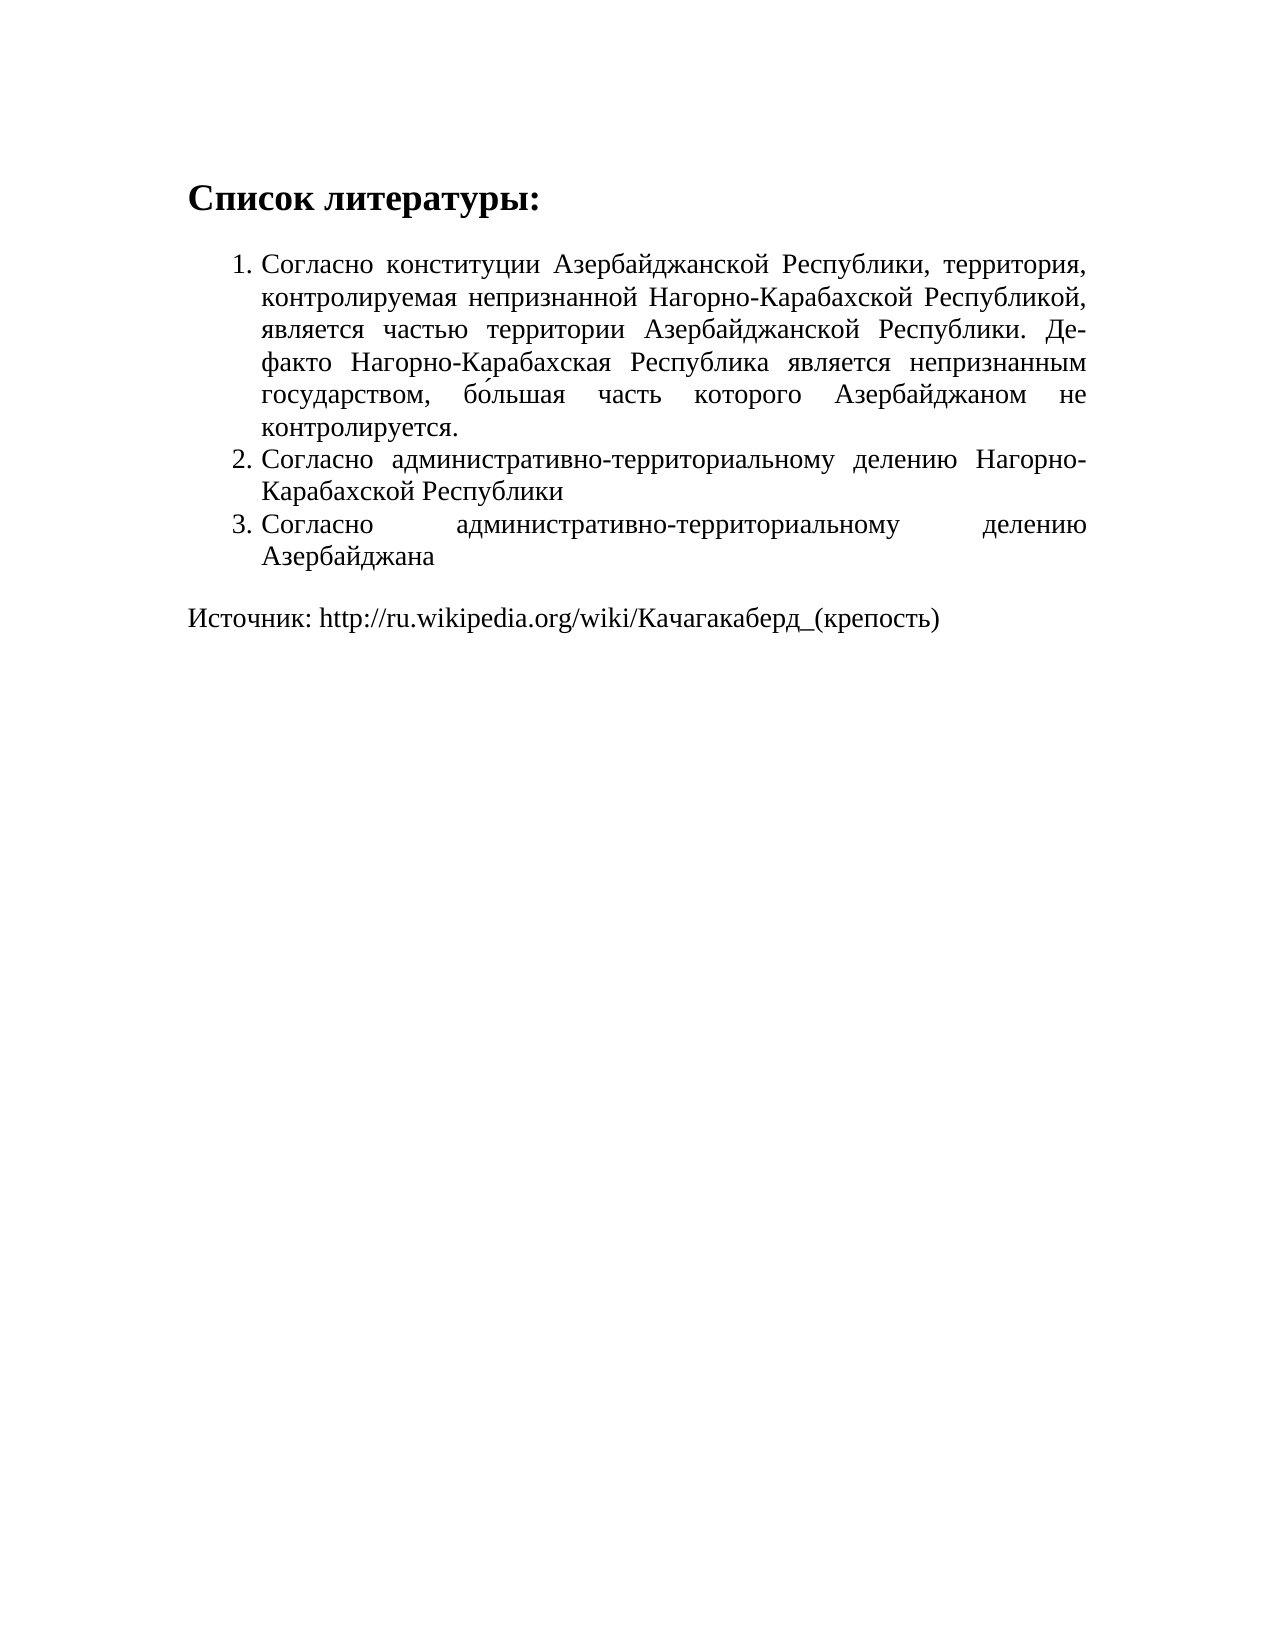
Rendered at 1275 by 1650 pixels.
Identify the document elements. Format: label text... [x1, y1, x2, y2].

text Источник: http://ru.wikipedia.org/wiki/Качагакаберд_(крепость) [187, 601, 1087, 633]
list Список литературы: [187, 175, 1087, 218]
list Согласно конституции Азербайджанской Республики, территория, контролируемая непризнанной Нагорно-Карабахской Республикой, является частью территории Азербайджанской Республики. Де-факто Нагорно-Карабахская Республика является непризнанным государством, бо́льшая часть которого Азербайджаном не контролируется. [232, 248, 1087, 442]
list Согласно административно-территориальному делению Нагорно-Карабахской Республики [232, 442, 1087, 507]
list Согласно административно-территориальному делению Азербайджана [232, 507, 1087, 572]
